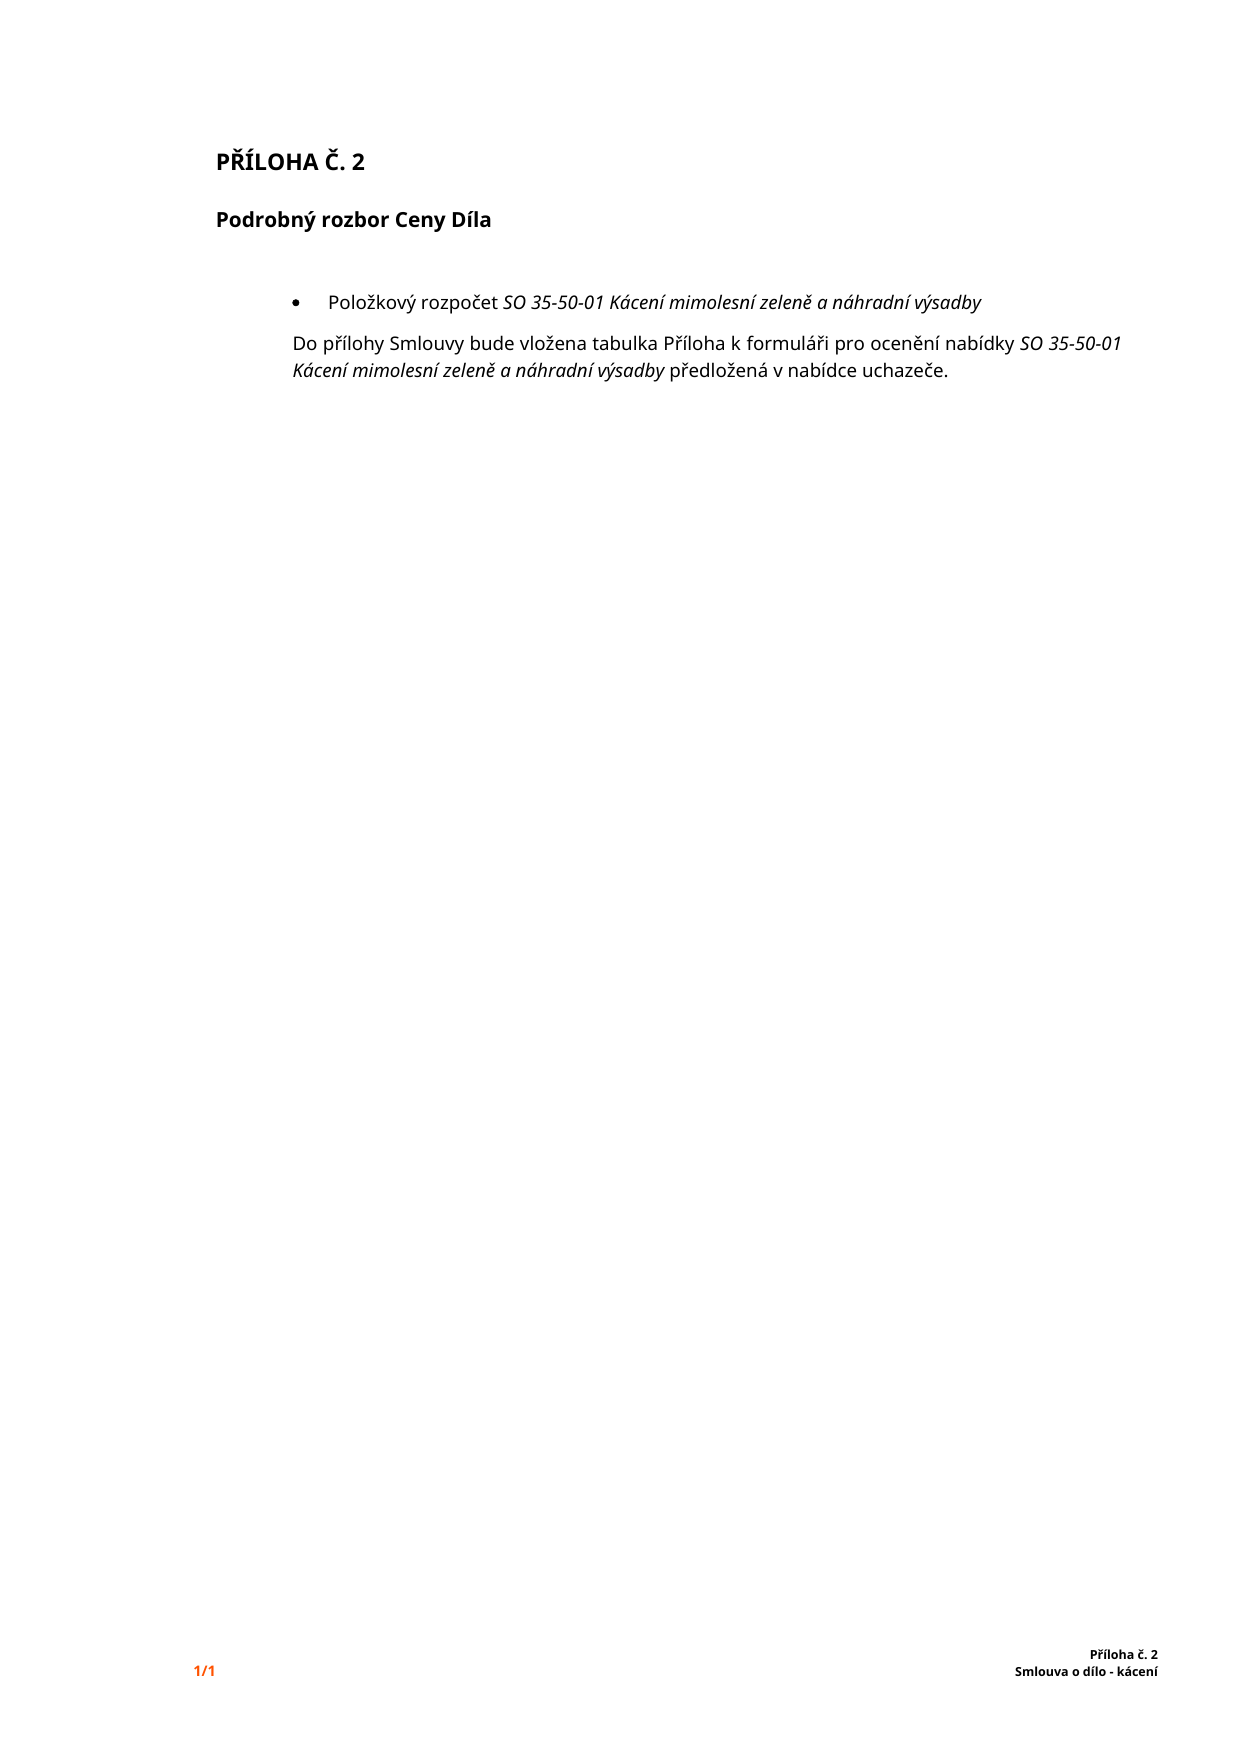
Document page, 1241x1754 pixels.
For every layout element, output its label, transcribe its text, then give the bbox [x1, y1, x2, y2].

text Do přílohy Smlouvy bude vložena tabulka Příloha k formuláři pro ocenění nabídky SO 35-50-01 Kácení mimolesní zeleně a náhradní výsadby předložená v nabídce uchazeče. [292, 330, 1122, 383]
text Položkový rozpočet SO 35-50-01 Kácení mimolesní zeleně a náhradní výsadby [292, 289, 1122, 315]
text Příloha č. 2 [216, 146, 1122, 177]
text Podrobný rozbor Ceny Díla [216, 205, 1122, 233]
